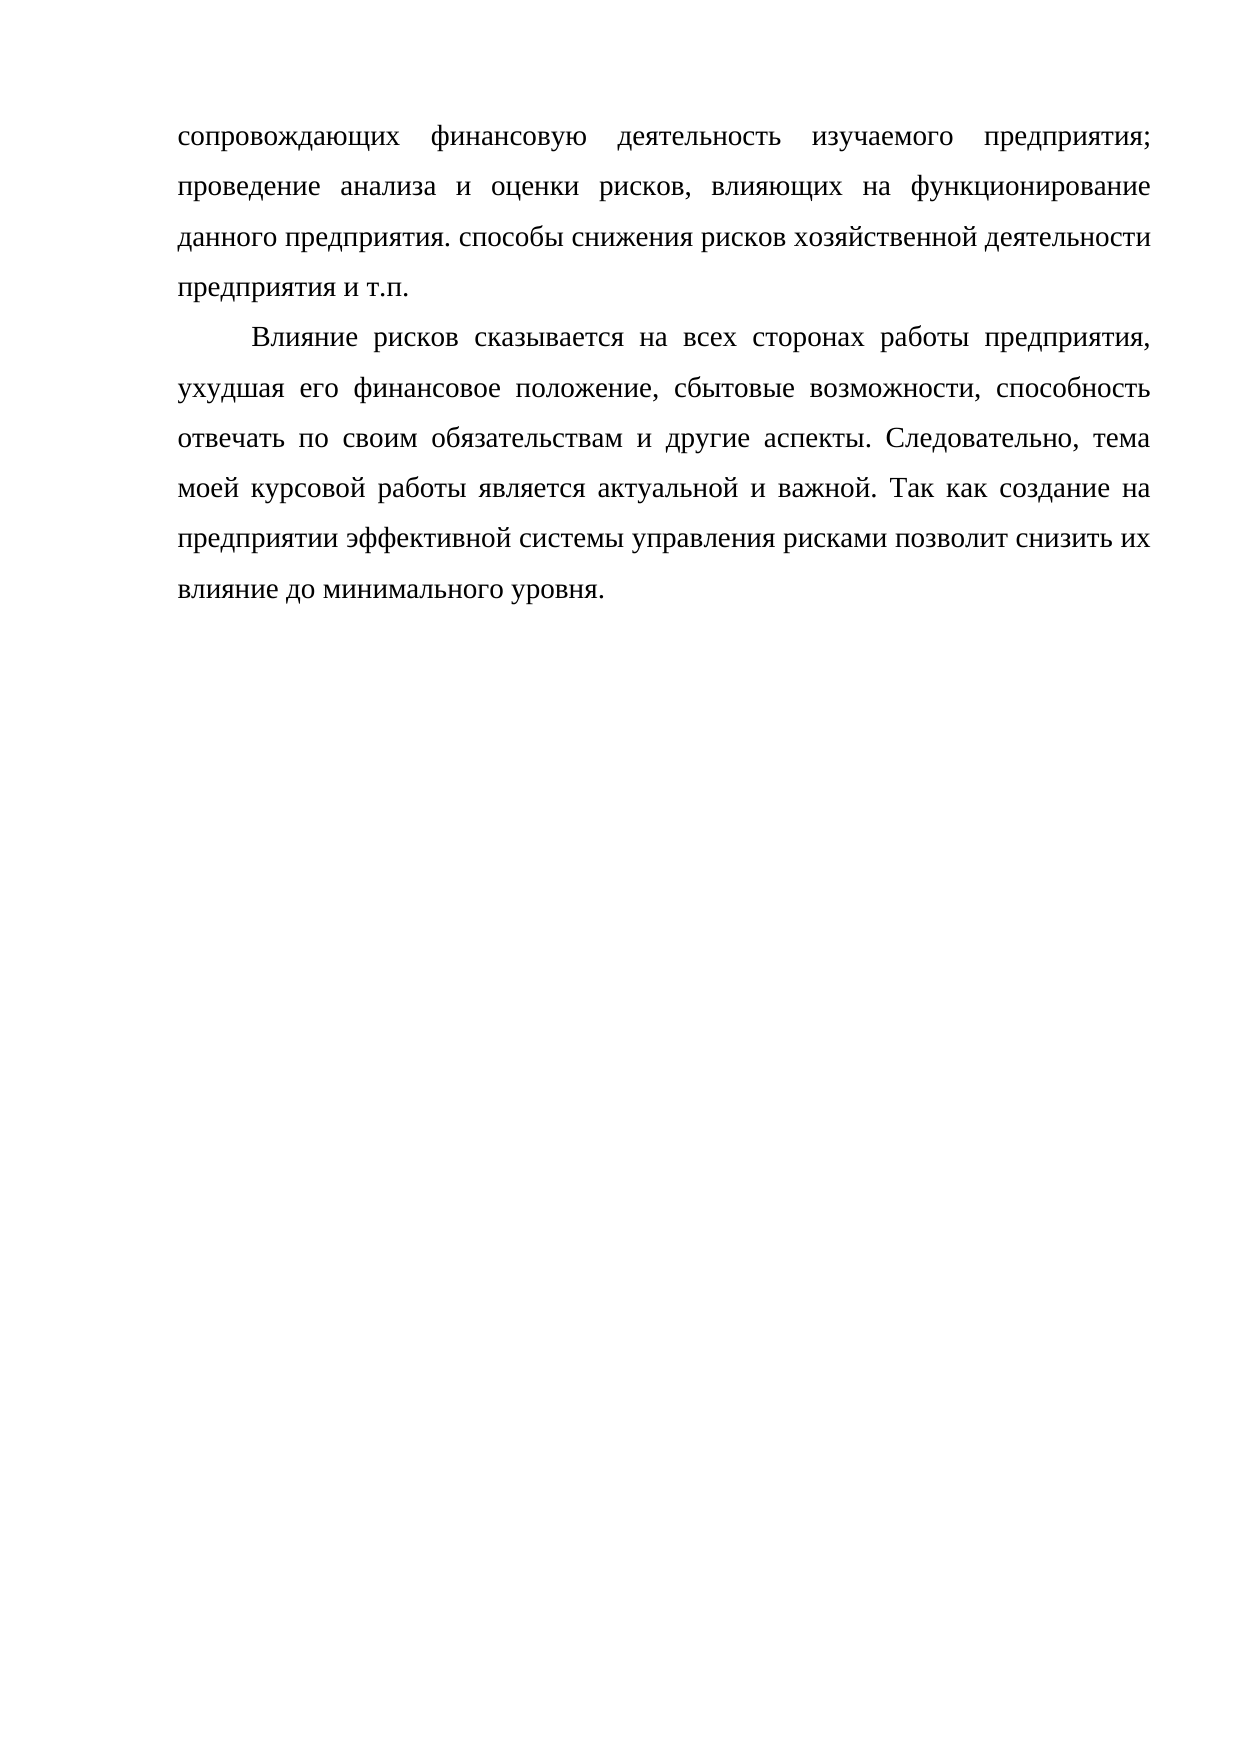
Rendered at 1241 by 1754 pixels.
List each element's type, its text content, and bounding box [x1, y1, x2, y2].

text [177, 118, 1152, 303]
text Влияние рисков сказывается на всех сторонах работы предприятия, ухудшая его финансовое положение, сбытовые возможности, способность отвечать по своим обязательствам и другие аспекты. Следовательно, тема моей курсовой работы является актуальной и важной. Так как создание на предприятии эффективной системы управления рисками позволит снизить их влияние до минимального уровня. [177, 319, 1152, 604]
